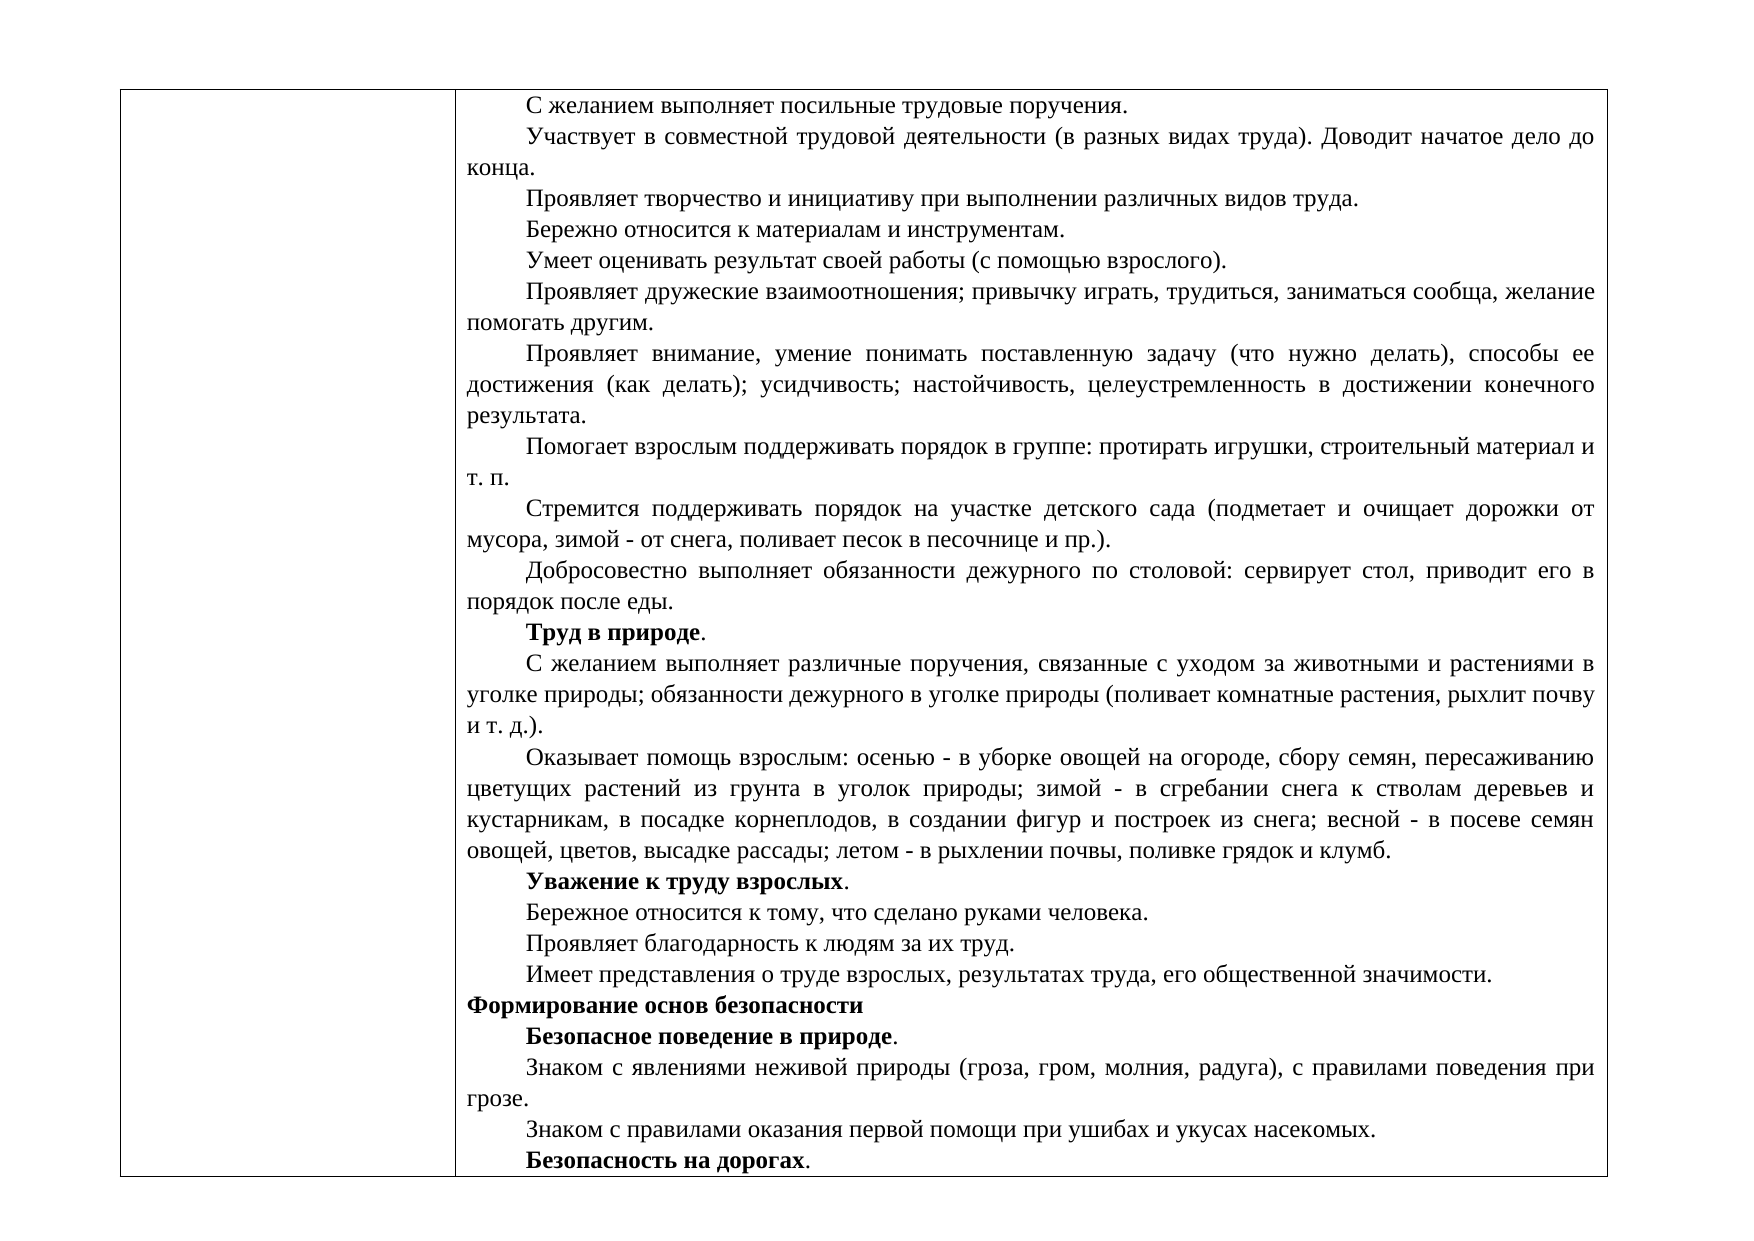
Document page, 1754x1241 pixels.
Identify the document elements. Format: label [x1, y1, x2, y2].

table_cell [456, 90, 1607, 1176]
table_cell [121, 90, 455, 1176]
